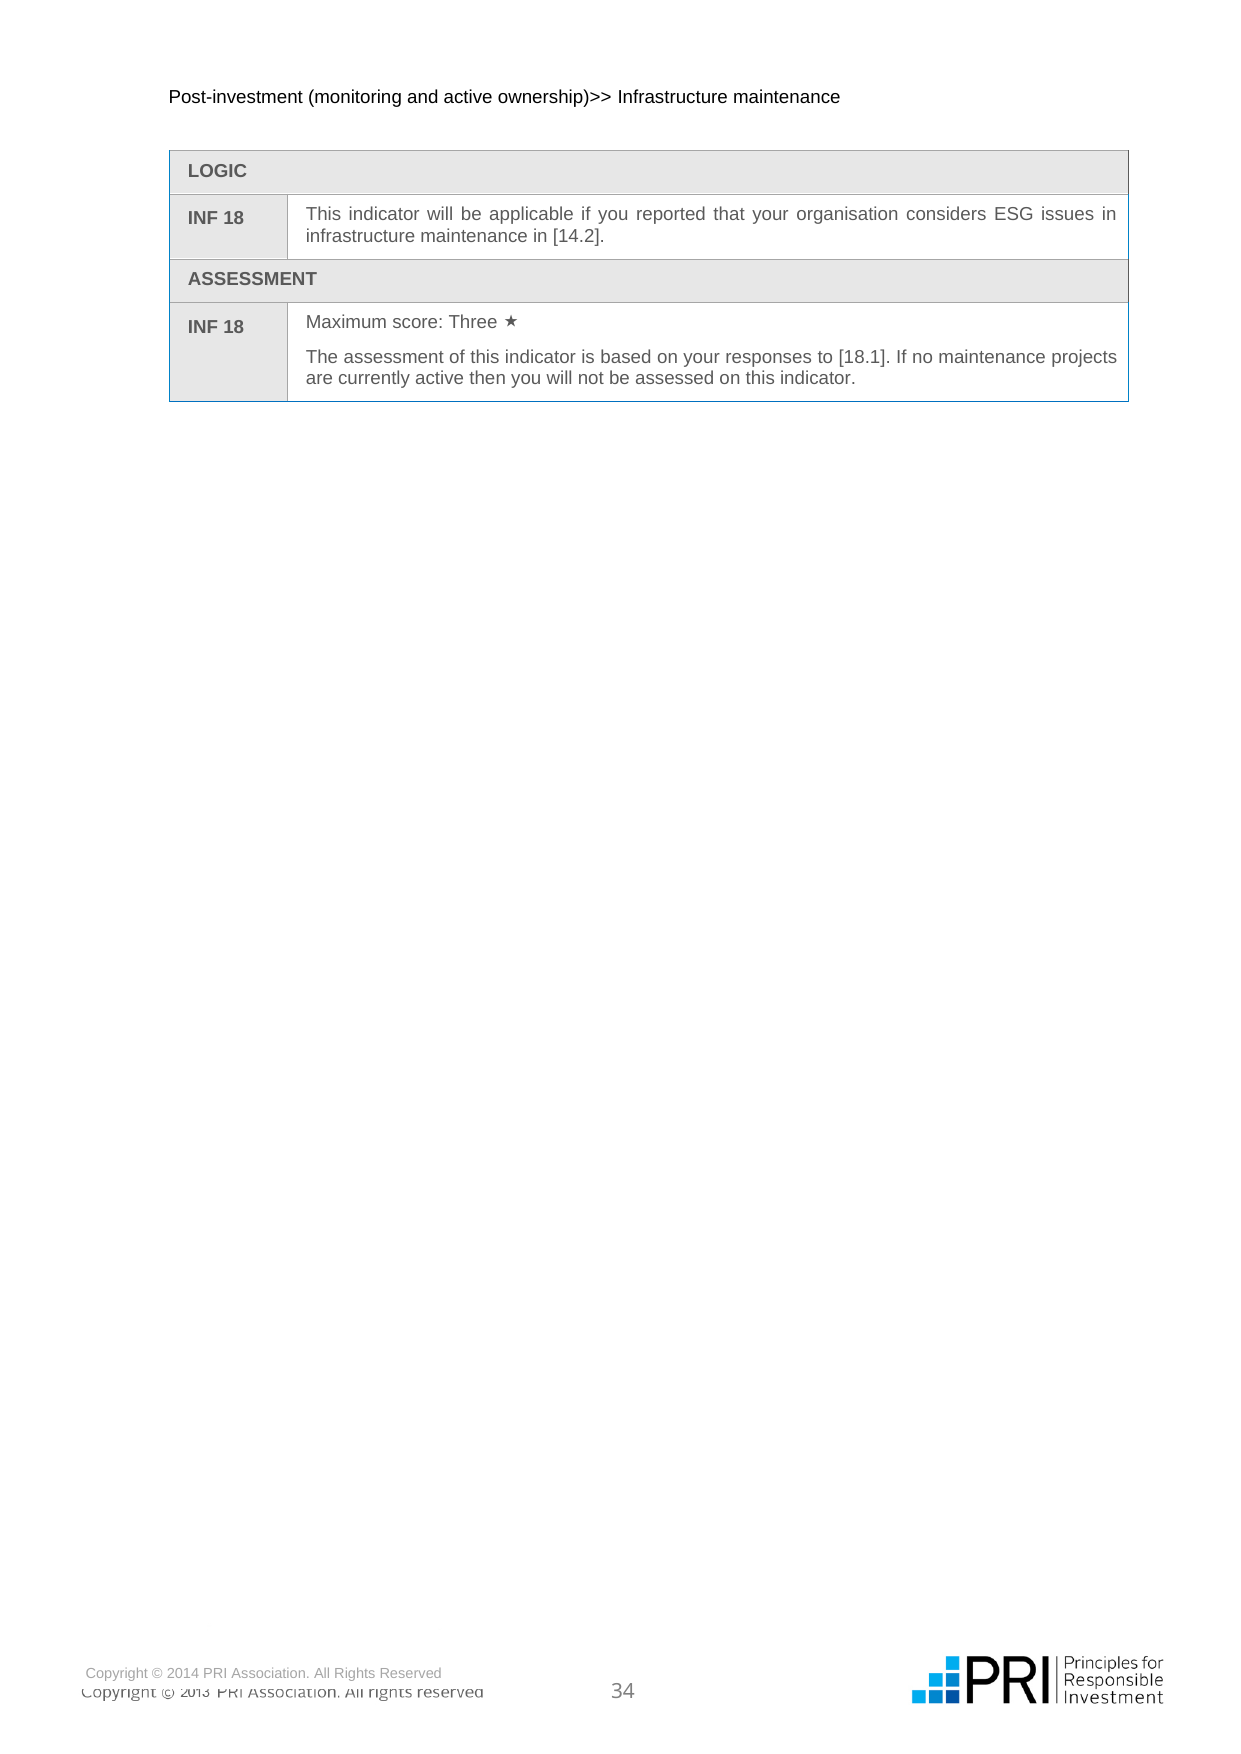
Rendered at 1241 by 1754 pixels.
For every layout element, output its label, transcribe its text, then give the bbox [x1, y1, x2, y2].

table_cell ASSESSMENT [170, 260, 1128, 302]
table_cell INF 18 [170, 195, 287, 258]
picture [0, 1560, 1241, 1754]
table_cell INF 18 [170, 303, 287, 401]
table_cell This indicator will be applicable if you reported that your organisation considers ESG issues in infrastructure maintenance in [14.2]. [288, 195, 1128, 258]
table_cell LOGIC [170, 151, 1128, 193]
table_cell Maximum score: Three The assessment of this indicator is based on your responses to [18.1]. If no maintenance projects are currently active then you will not be assessed on this indicator. [288, 303, 1128, 401]
